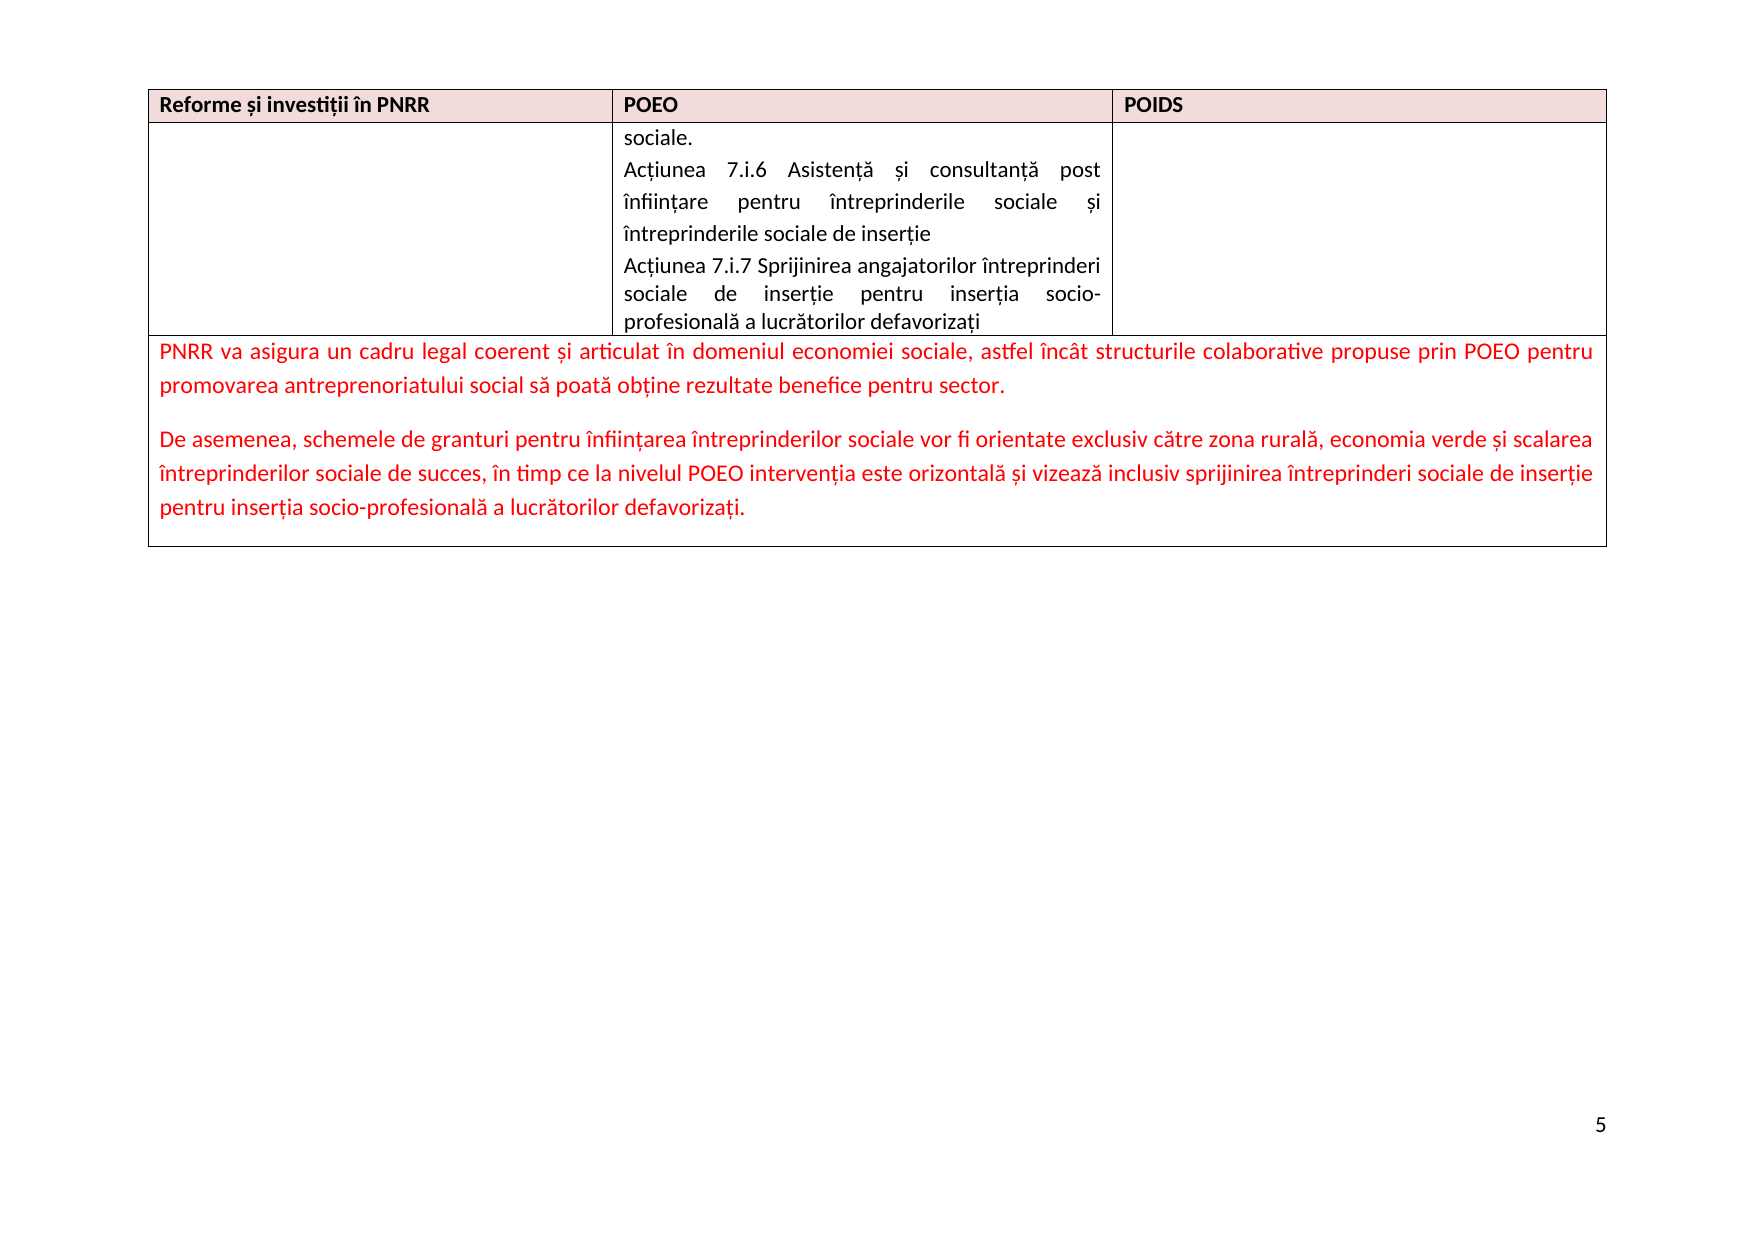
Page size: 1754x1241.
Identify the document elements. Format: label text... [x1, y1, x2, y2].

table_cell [613, 123, 1112, 335]
table_header POIDS [1113, 90, 1606, 122]
table_header Reforme și investiții în PNRR [149, 90, 612, 122]
table_cell PNRR va asigura un cadru legal coerent și articulat în domeniul economiei sociale, astfel încât structurile colaborative propuse prin POEO pentru promovarea antreprenoriatului social să poată obține rezultate benefice pentru sector. De asemenea, schemele de granturi pentru înființarea întreprinderilor sociale vor fi orientate exclusiv către zona rurală, economia verde și scalarea întreprinderilor sociale de succes, în timp ce la nivelul POEO intervenția este orizontală și vizează inclusiv sprijinirea întreprinderi sociale de inserție pentru inserția socio-profesională a lucrătorilor defavorizați. [149, 336, 1606, 546]
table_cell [149, 123, 612, 335]
table_cell [1113, 123, 1606, 335]
table_header POEO [613, 90, 1112, 122]
